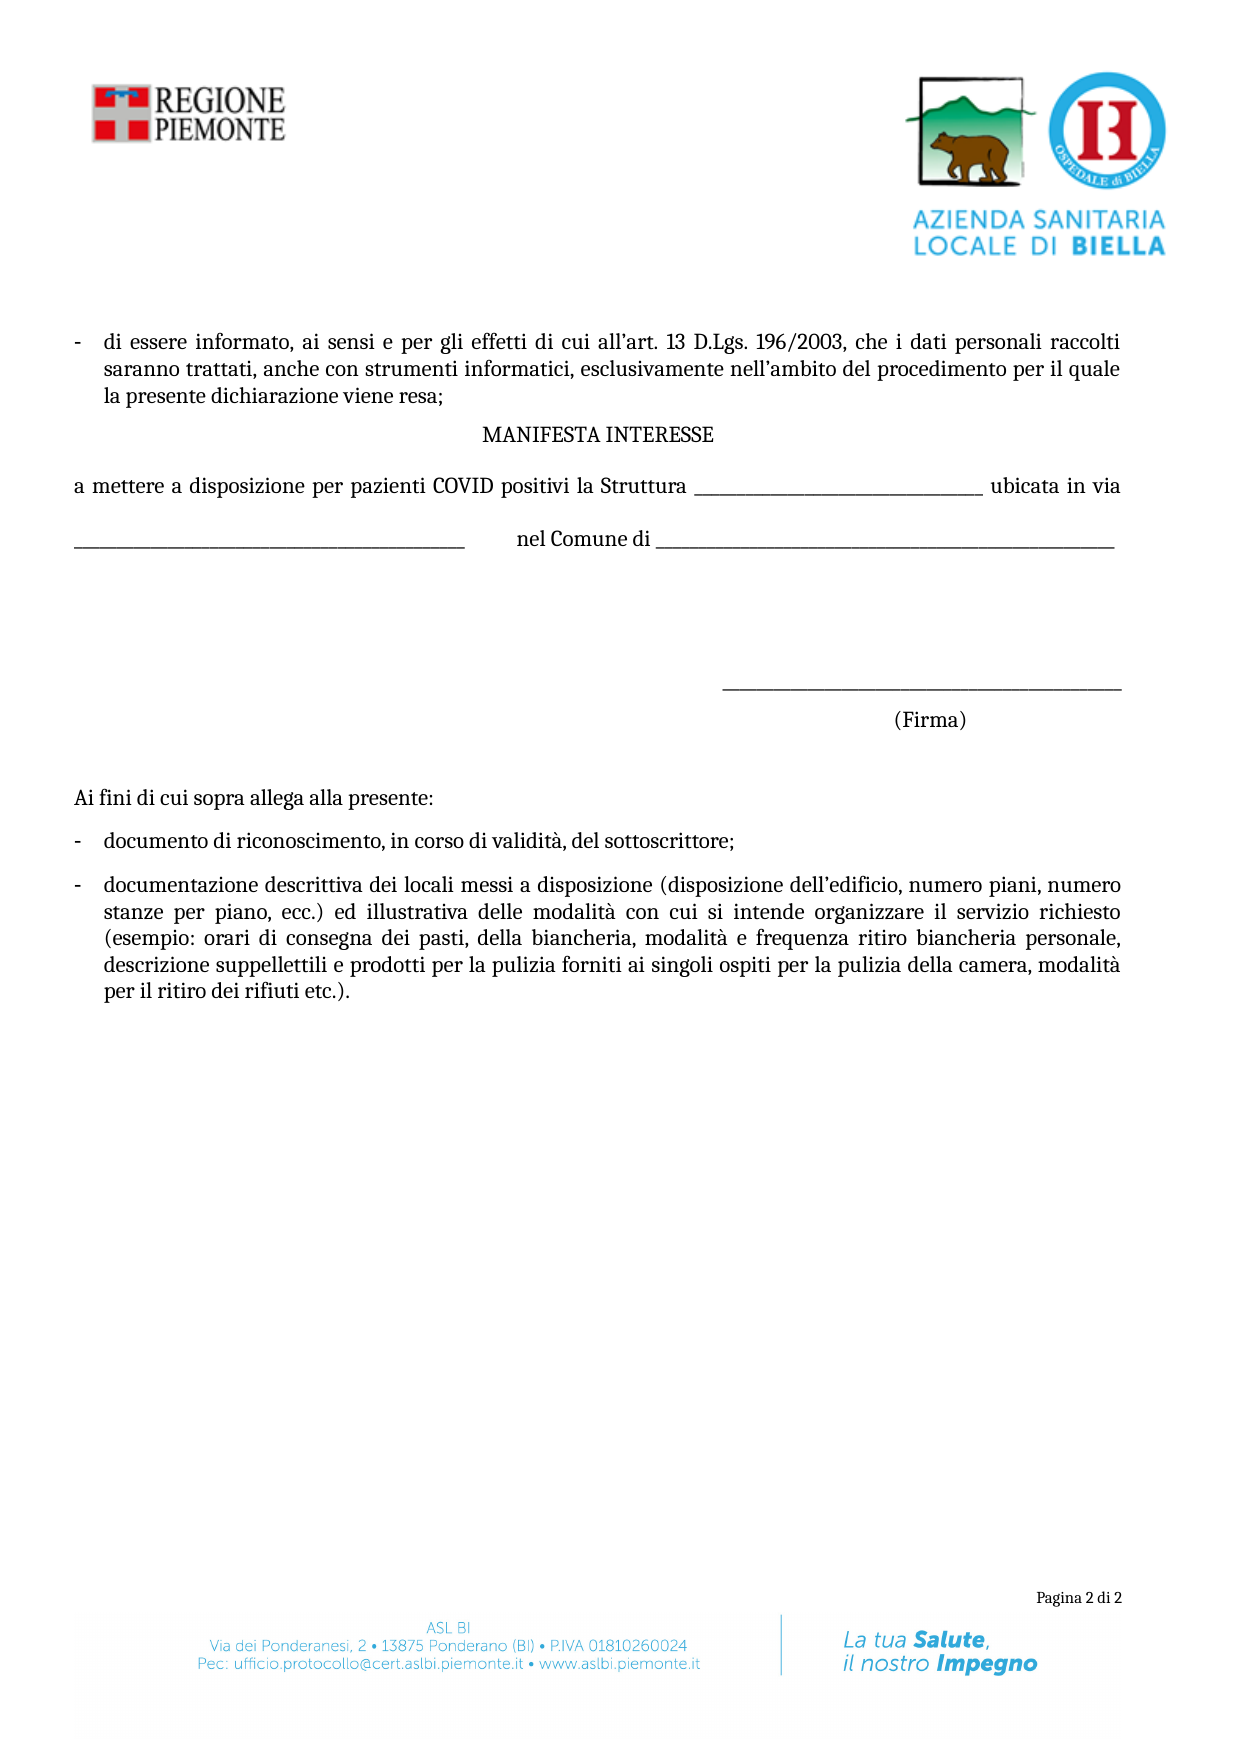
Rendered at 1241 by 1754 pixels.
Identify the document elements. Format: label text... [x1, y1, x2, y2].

text MANIFESTA INTERESSE [74, 421, 1122, 448]
list documentazione descrittiva dei locali messi a disposizione (disposizione dell’edificio, numero piani, numero stanze per piano, ecc.) ed illustrativa delle modalità con cui si intende organizzare il servizio richiesto (esempio: orari di consegna dei pasti, della biancheria, modalità e frequenza ritiro biancheria personale, descrizione suppellettili e prodotti per la pulizia forniti ai singoli ospiti per la pulizia della camera, modalità per il ritiro dei rifiuti etc.). [74, 867, 1122, 1004]
text a mettere a disposizione per pazienti COVID positivi la Struttura __________________________________ ubicata in via ______________________________________________ nel Comune di ______________________________________________________ [74, 473, 1122, 552]
text _______________________________________________ [74, 668, 1122, 695]
picture [843, 0, 1241, 281]
text (Firma) [74, 707, 1122, 733]
list documento di riconoscimento, in corso di validità, del sottoscrittore; [74, 824, 1122, 855]
list di essere informato, ai sensi e per gli effetti di cui all’art. 13 D.Lgs. 196/2003, che i dati personali raccolti saranno trattati, anche con strumenti informatici, esclusivamente nell’ambito del procedimento per il quale la presente dichiarazione viene resa; [74, 325, 1122, 409]
text Ai fini di cui sopra allega alla presente: [74, 785, 1122, 811]
picture [73, 1612, 1122, 1739]
picture [18, 3, 374, 280]
